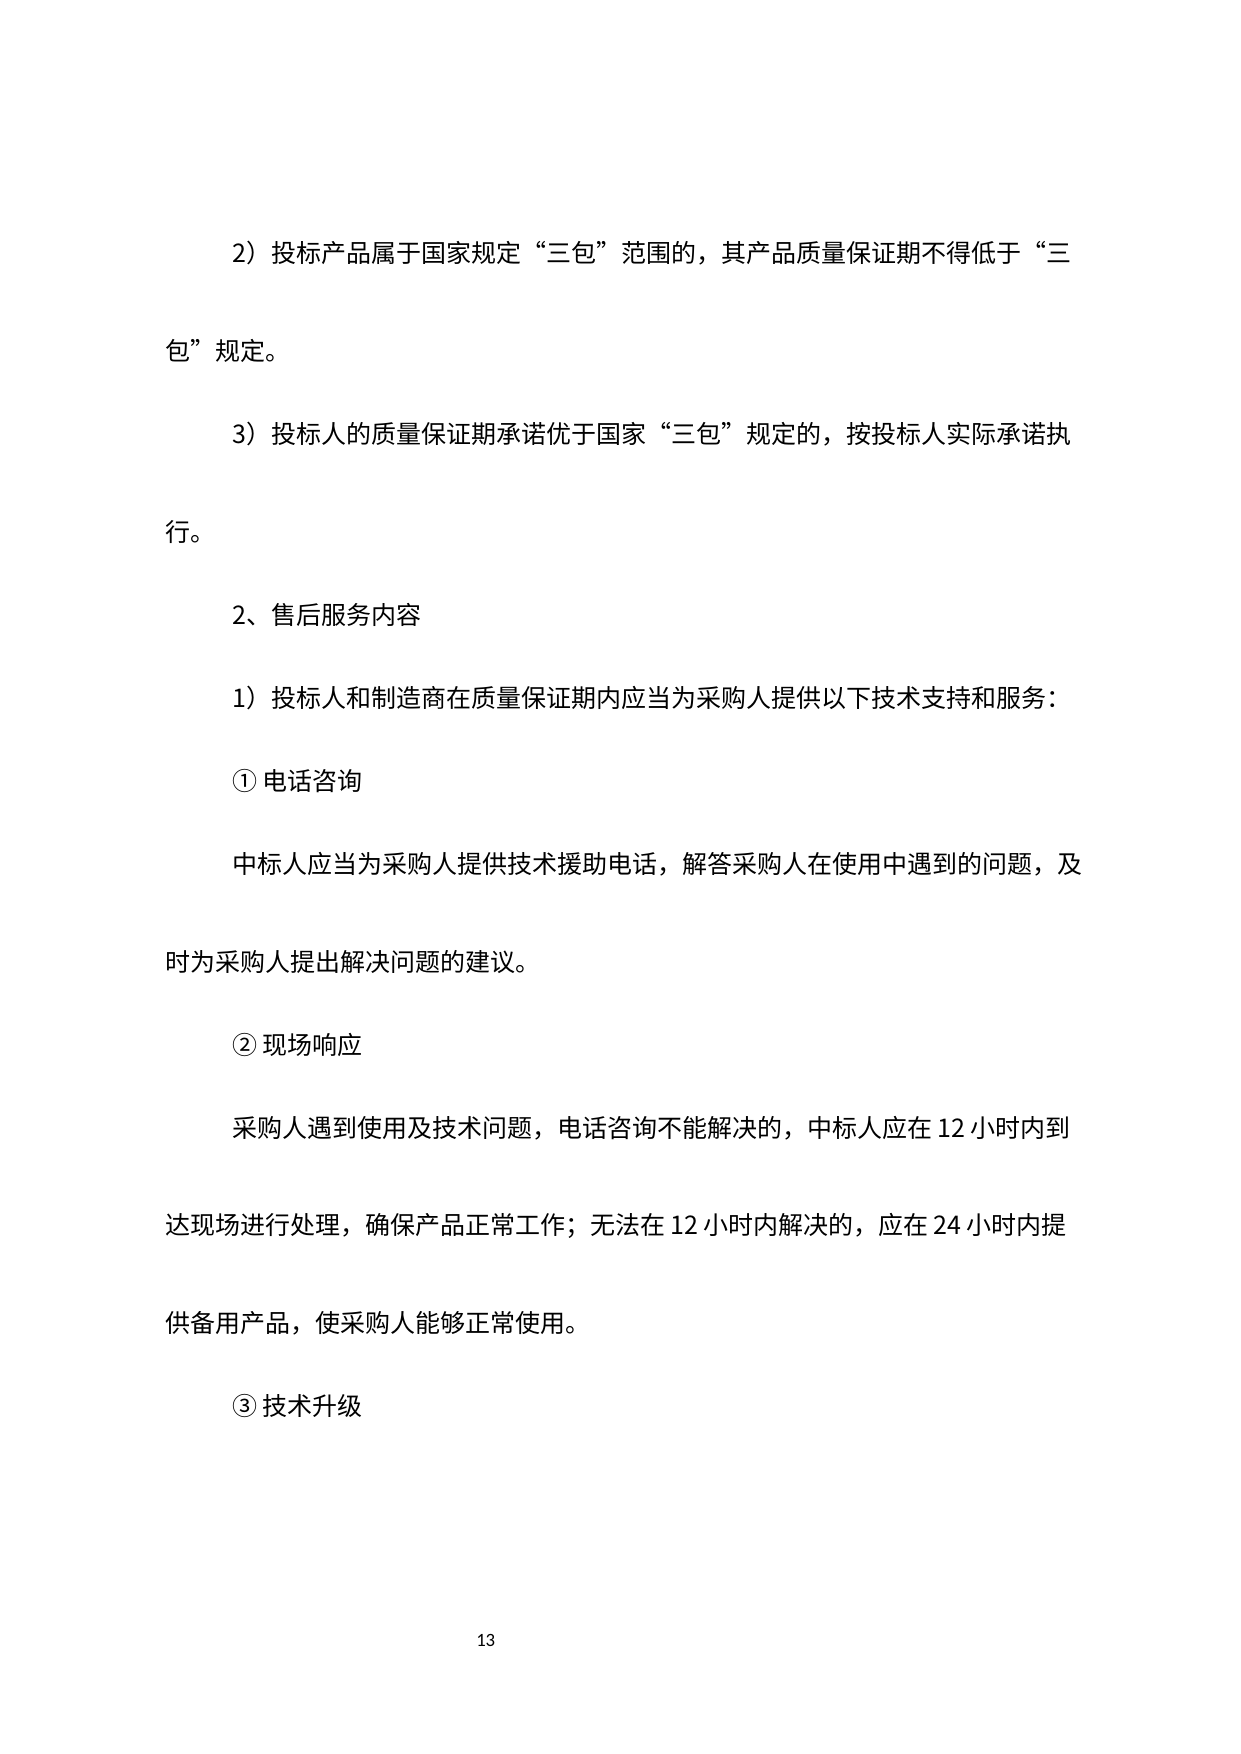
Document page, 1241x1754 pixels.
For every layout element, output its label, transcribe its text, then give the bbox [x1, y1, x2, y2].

text 2）投标产品属于国家规定“三包”范围的，其产品质量保证期不得低于“三包”规定。 [165, 219, 1087, 382]
text ③技术升级 [165, 1372, 1087, 1437]
text 中标人应当为采购人提供技术援助电话，解答采购人在使用中遇到的问题，及时为采购人提出解决问题的建议。 [165, 830, 1087, 993]
text 3）投标人的质量保证期承诺优于国家“三包”规定的，按投标人实际承诺执行。 [165, 400, 1087, 563]
text ①电话咨询 [165, 747, 1087, 812]
text 1）投标人和制造商在质量保证期内应当为采购人提供以下技术支持和服务： [165, 664, 1087, 729]
text 采购人遇到使用及技术问题，电话咨询不能解决的，中标人应在12小时内到达现场进行处理，确保产品正常工作；无法在12小时内解决的，应在24小时内提供备用产品，使采购人能够正常使用。 [165, 1094, 1087, 1354]
text ②现场响应 [165, 1011, 1087, 1076]
text 2、售后服务内容 [165, 581, 1087, 646]
